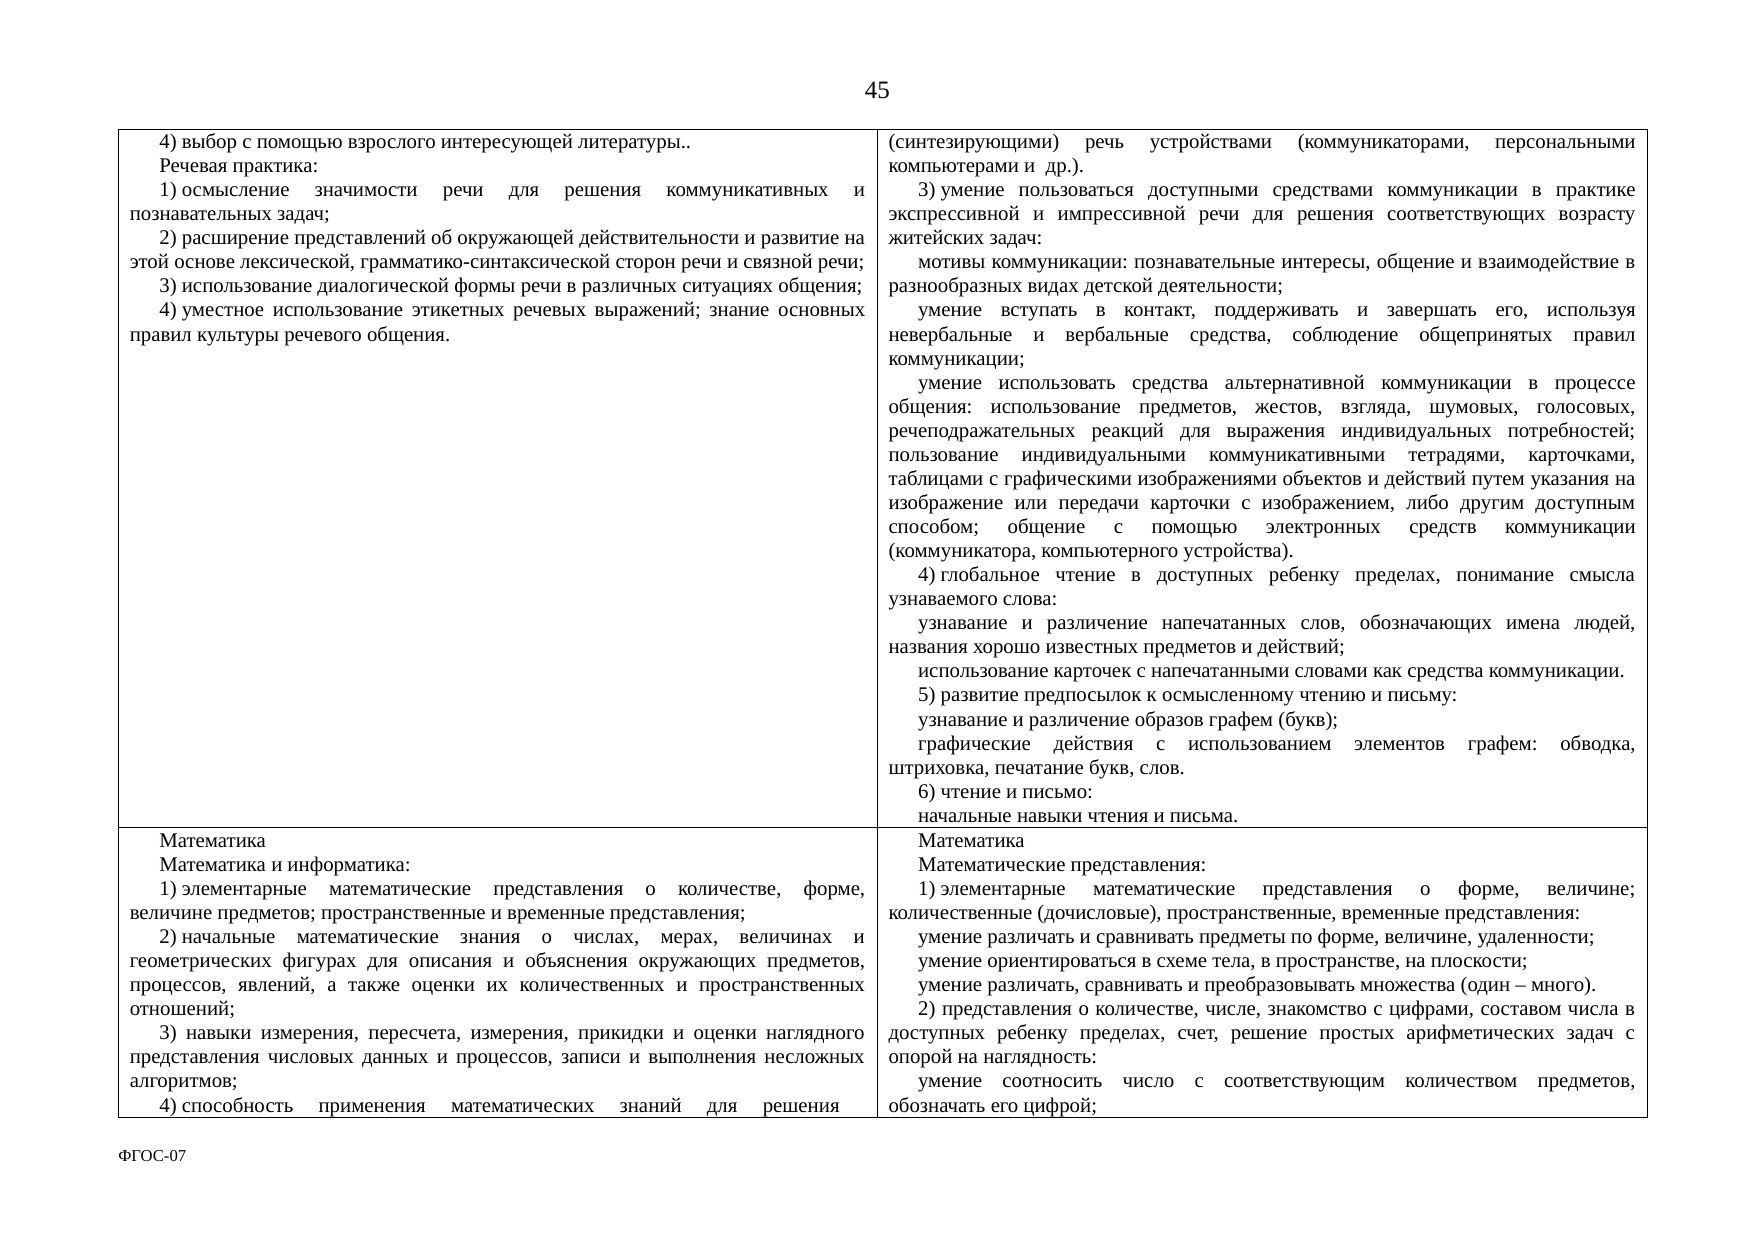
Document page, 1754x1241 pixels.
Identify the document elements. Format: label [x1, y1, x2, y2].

table_cell [878, 828, 1647, 1117]
table_cell [878, 130, 1647, 827]
table_cell [119, 130, 877, 827]
table_cell [119, 828, 877, 1117]
